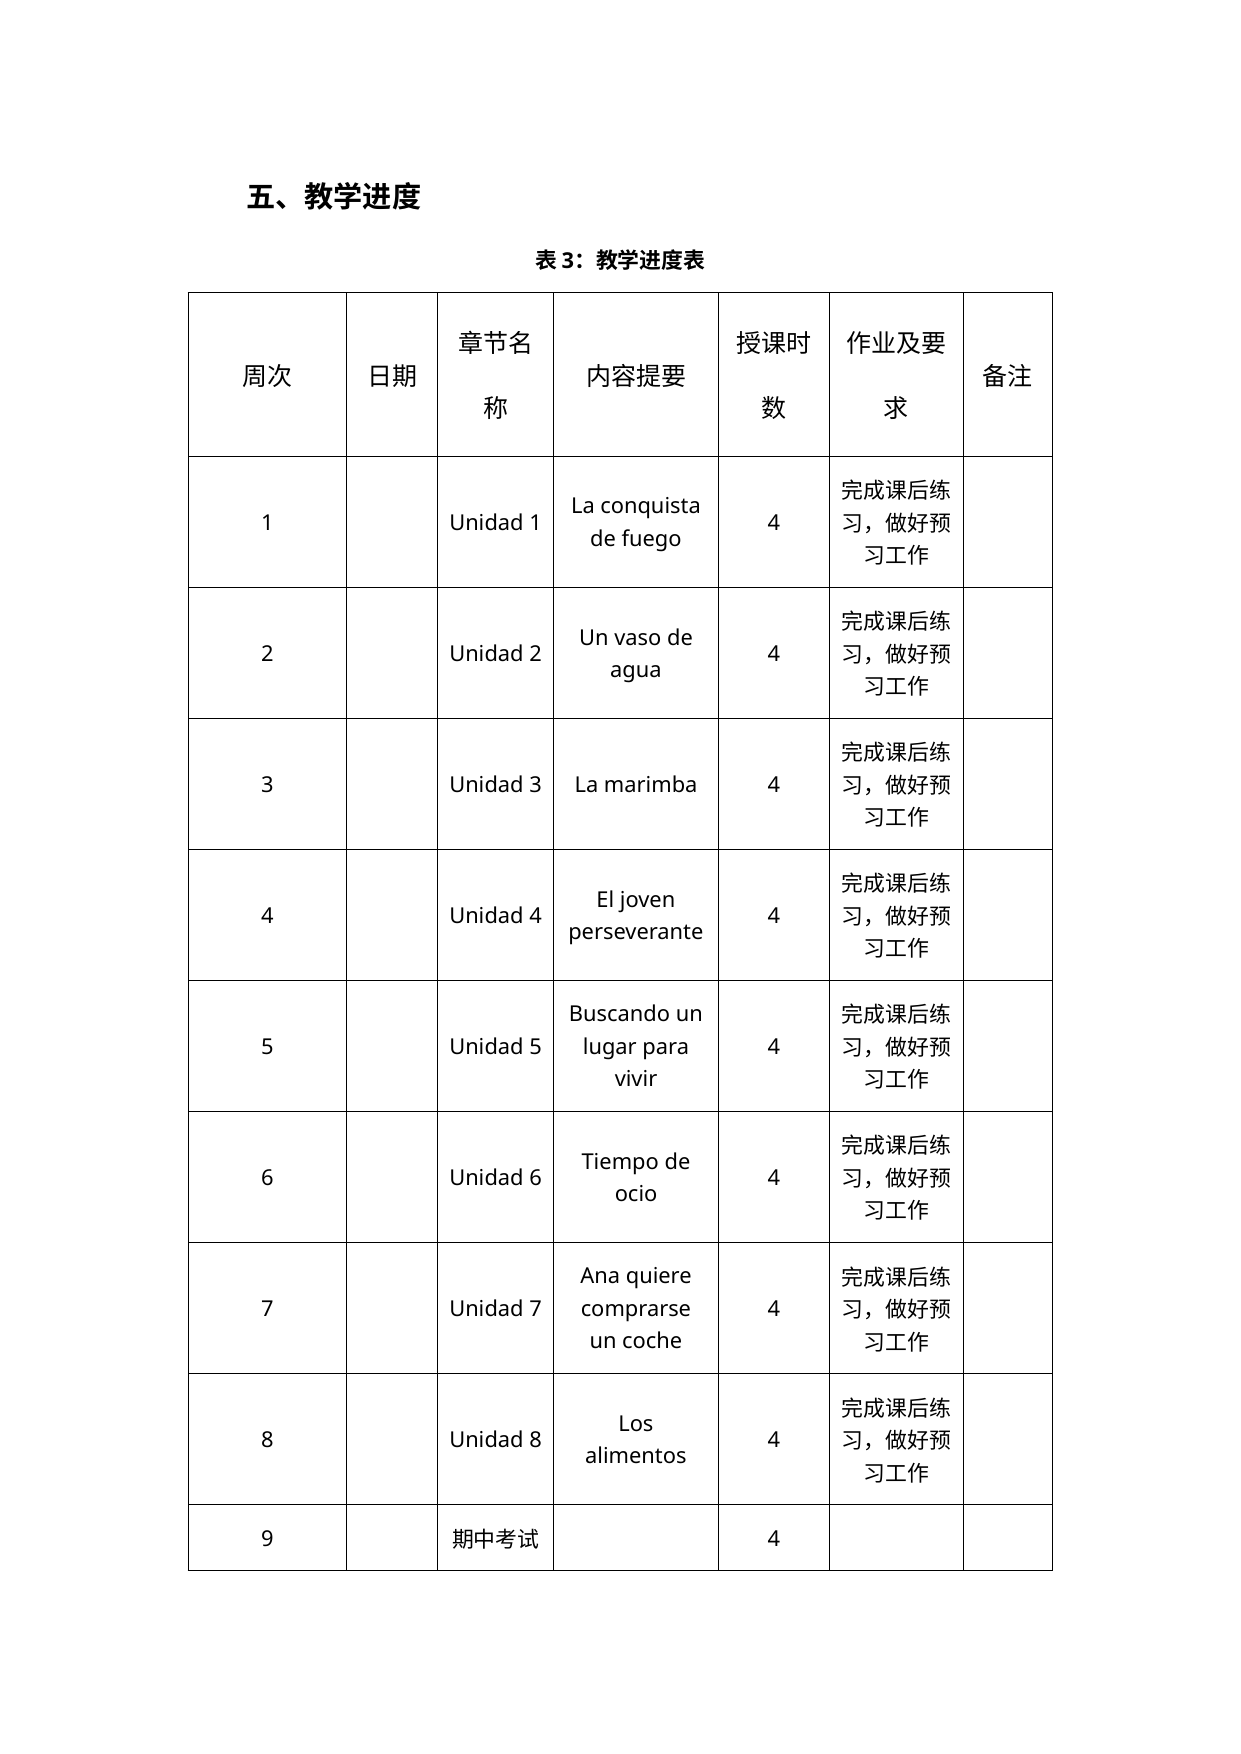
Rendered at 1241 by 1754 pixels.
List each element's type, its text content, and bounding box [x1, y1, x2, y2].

table_cell [347, 588, 437, 718]
table_cell 7 [189, 1243, 346, 1373]
table_cell 4 [719, 981, 829, 1111]
table_cell 5 [189, 981, 346, 1111]
table_cell El joven perseverante [554, 850, 718, 980]
table_cell [964, 850, 1052, 980]
table_cell 8 [189, 1374, 346, 1504]
table_cell Un vaso de agua [554, 588, 718, 718]
table_header 授课时数 [719, 293, 829, 456]
table_header 周次 [189, 293, 346, 456]
table_cell 期中考试 [438, 1505, 553, 1570]
table_cell 4 [719, 850, 829, 980]
table_cell Ana quiere comprarse un coche [554, 1243, 718, 1373]
table_cell [830, 1505, 963, 1570]
table_cell Unidad 5 [438, 981, 553, 1111]
table_cell 4 [189, 850, 346, 980]
table_cell Unidad 8 [438, 1374, 553, 1504]
table_cell 完成课后练习，做好预习工作 [830, 1243, 963, 1373]
table_cell 完成课后练习，做好预习工作 [830, 588, 963, 718]
table_cell [347, 981, 437, 1111]
table_cell 4 [719, 588, 829, 718]
table_cell [347, 1374, 437, 1504]
table_cell 完成课后练习，做好预习工作 [830, 1374, 963, 1504]
table_cell 4 [719, 1374, 829, 1504]
table_cell [964, 1112, 1052, 1242]
table_cell [964, 457, 1052, 587]
table_cell 完成课后练习，做好预习工作 [830, 981, 963, 1111]
table_header 章节名称 [438, 293, 553, 456]
table_header 作业及要求 [830, 293, 963, 456]
table_cell [964, 1505, 1052, 1570]
table_cell 9 [189, 1505, 346, 1570]
table_cell Unidad 3 [438, 719, 553, 849]
table_cell [347, 719, 437, 849]
table_cell 4 [719, 1243, 829, 1373]
table_header 内容提要 [554, 293, 718, 456]
table_cell [964, 1243, 1052, 1373]
table_cell 4 [719, 719, 829, 849]
table_cell [964, 719, 1052, 849]
table_cell 完成课后练习，做好预习工作 [830, 719, 963, 849]
table_cell 完成课后练习，做好预习工作 [830, 457, 963, 587]
table_cell Unidad 7 [438, 1243, 553, 1373]
table_cell Unidad 4 [438, 850, 553, 980]
table_cell Tiempo de ocio [554, 1112, 718, 1242]
table_cell [347, 850, 437, 980]
table_cell Unidad 1 [438, 457, 553, 587]
table_header 备注 [964, 293, 1052, 456]
table_cell 1 [189, 457, 346, 587]
table_cell 3 [189, 719, 346, 849]
text 五、教学进度 [187, 162, 1053, 227]
table_cell Los alimentos [554, 1374, 718, 1504]
table_cell 完成课后练习，做好预习工作 [830, 850, 963, 980]
table_header 日期 [347, 293, 437, 456]
table_cell Buscando un lugar para vivir [554, 981, 718, 1111]
table_cell 完成课后练习，做好预习工作 [830, 1112, 963, 1242]
table_cell Unidad 2 [438, 588, 553, 718]
text 表3：教学进度表 [187, 243, 1053, 276]
table_cell 4 [719, 1112, 829, 1242]
table_cell [964, 981, 1052, 1111]
table_cell La conquista de fuego [554, 457, 718, 587]
table_cell 4 [719, 1505, 829, 1570]
table_cell [347, 1112, 437, 1242]
table_cell 2 [189, 588, 346, 718]
table_cell [347, 1505, 437, 1570]
table_cell [964, 588, 1052, 718]
table_cell La marimba [554, 719, 718, 849]
table_cell [347, 1243, 437, 1373]
table_cell [554, 1505, 718, 1570]
table_cell 6 [189, 1112, 346, 1242]
table_cell Unidad 6 [438, 1112, 553, 1242]
table_cell [964, 1374, 1052, 1504]
table_cell [347, 457, 437, 587]
table_cell 4 [719, 457, 829, 587]
